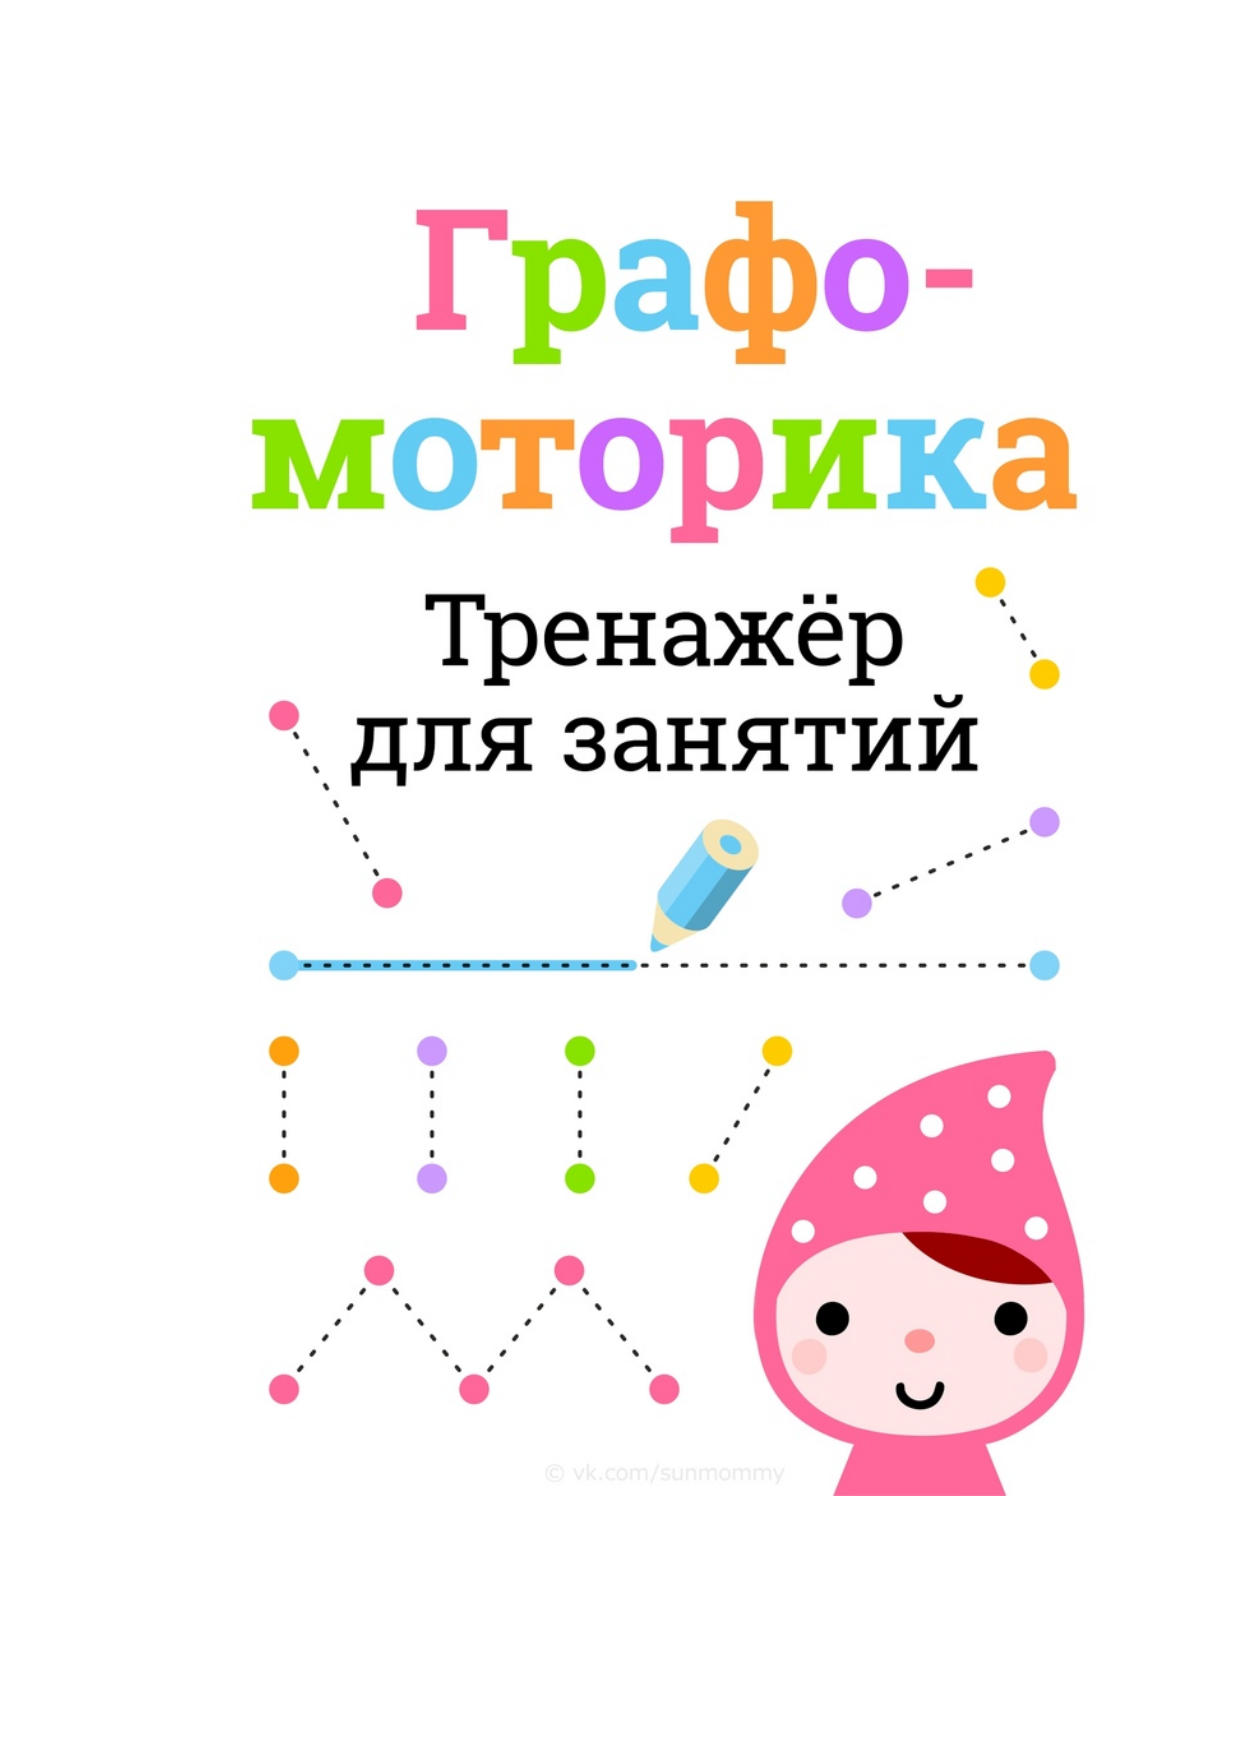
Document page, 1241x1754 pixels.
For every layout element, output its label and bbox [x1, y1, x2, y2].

picture [177, 118, 1152, 1496]
